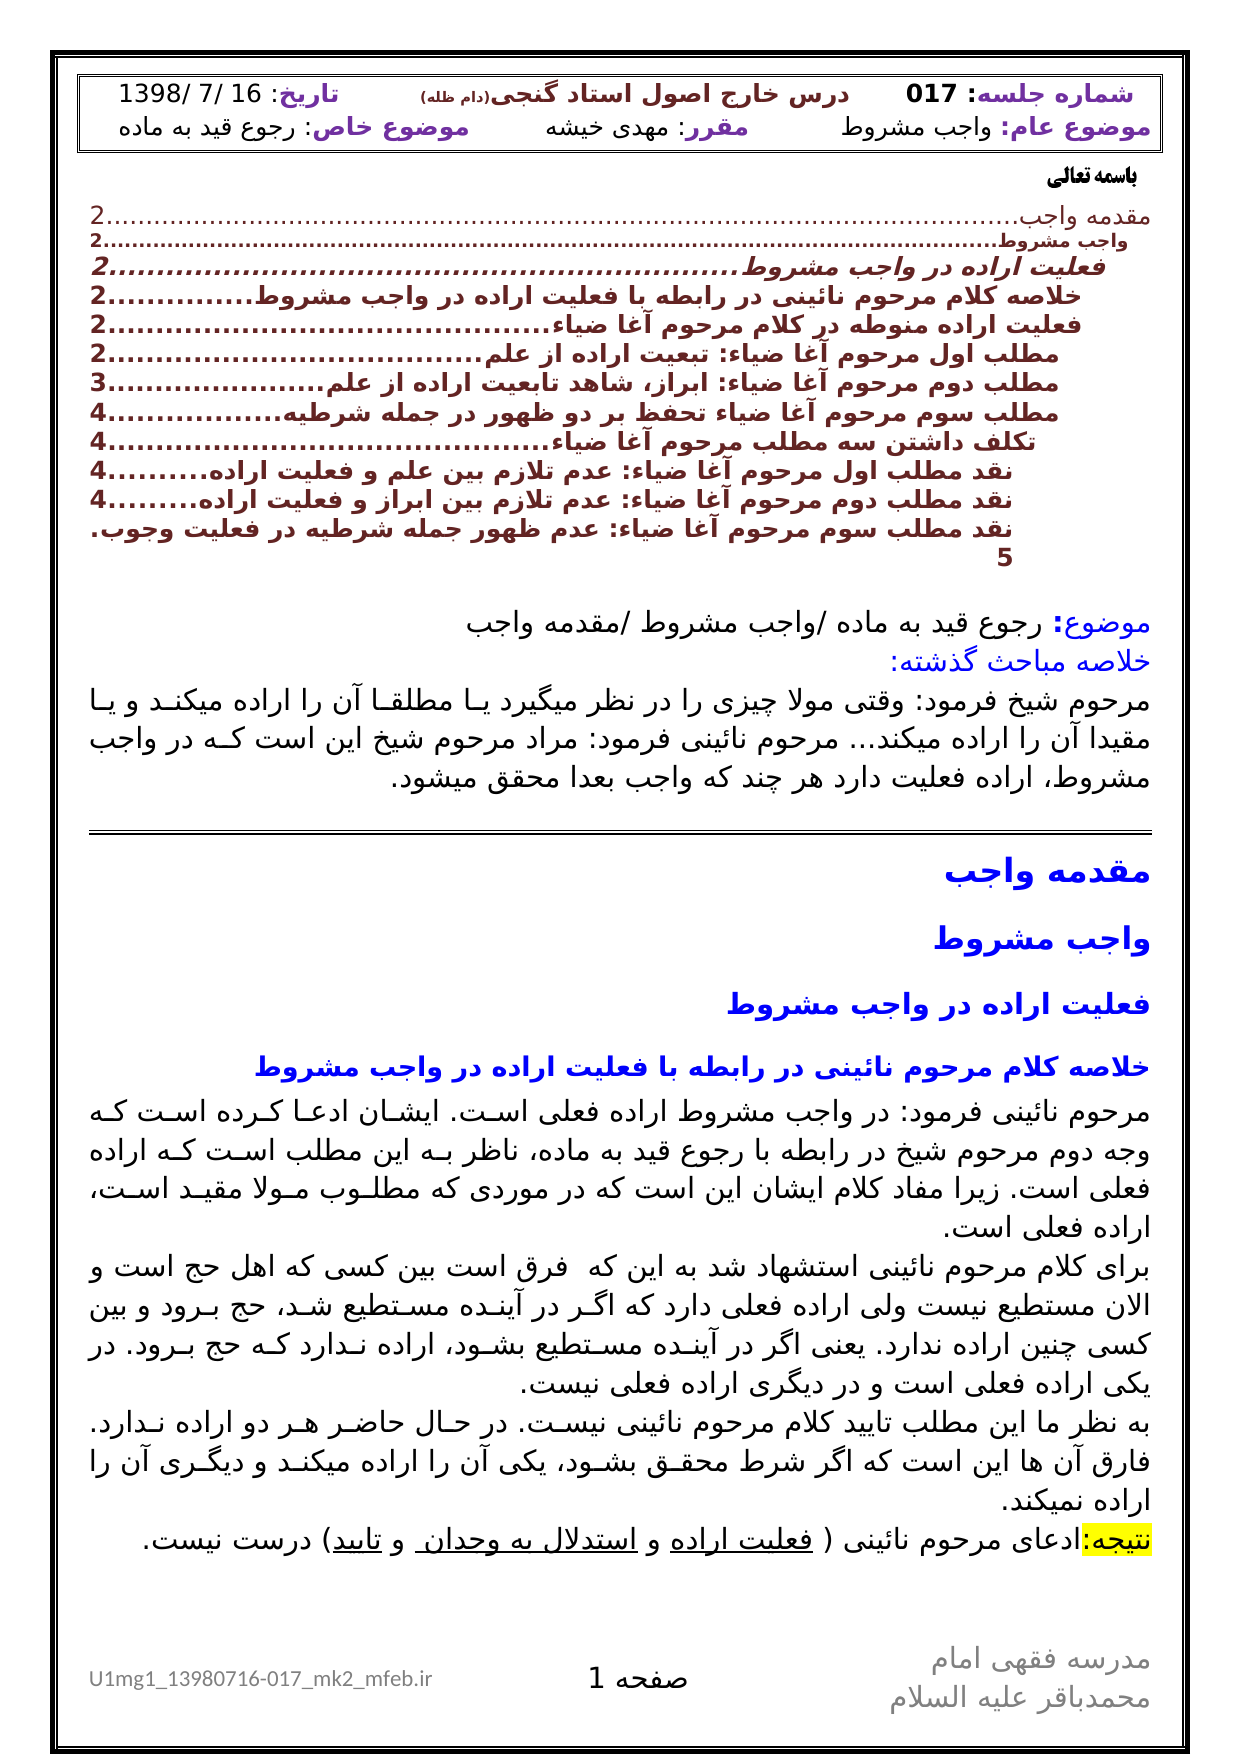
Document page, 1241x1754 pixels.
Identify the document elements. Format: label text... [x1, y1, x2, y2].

subtitle خلاصه کلام مرحوم نائینی در رابطه با فعلیت اراده در واجب مشروط [89, 1051, 1152, 1083]
text مرحوم شیخ فرمود: وقتی مولا چیزی را در نظر میگیرد یا مطلقا آن را اراده میکند و یا مقیدا آن را اراده میکند... مرحوم نائینی فرمود: مراد مرحوم شیخ این است که در واجب مشروط، اراده فعلیت دارد هر چند که واجب بعدا محقق میشود. [89, 683, 1152, 795]
subtitle واجب مشروط [89, 921, 1152, 957]
subtitle مقدمه واجب [89, 851, 1152, 890]
text خلاصه مباحث گذشته: [89, 644, 1152, 678]
text مطلب سوم مرحوم آغا ضیاء تحفظ بر دو ظهور در جمله شرطیه 4 [89, 398, 1060, 427]
text نتیجه:ادعای مرحوم نائینی ( فعلیت اراده و استدلال به وجدان و تایید) درست نیست. [89, 1522, 1152, 1556]
text به نظر ما این مطلب تایید کلام مرحوم نائینی نیست. در حال حاضر هر دو اراده ندارد. فارق آن ها این است که اگر شرط محقق بشود، یکی آن را اراده میکند و دیگری آن را اراده نمیکند. [89, 1406, 1152, 1517]
text فعلیت اراده منوطه در کلام مرحوم آغا ضیاء 2 [89, 310, 1083, 339]
text برای کلام مرحوم نائینی استشهاد شد به این که فرق است بین کسی که اهل حج است و الان مستطیع نیست ولی اراده فعلی دارد که اگر در آینده مستطیع شد، حج برود و بین کسی چنین اراده ندارد. یعنی اگر در آینده مستطیع بشود، اراده ندارد که حج برود. در یکی اراده فعلی است و در دیگری اراده فعلی نیست. [89, 1250, 1152, 1401]
text واجب مشروط 2 [89, 230, 1128, 252]
text مطلب اول مرحوم آغا ضیاء: تبعیت اراده از علم 2 [89, 339, 1060, 368]
text مقدمه واجب 2 [89, 201, 1152, 230]
text نقد مطلب سوم مرحوم آغا ضیاء: عدم ظهور جمله شرطیه در فعلیت وجوب 5 [89, 514, 1014, 573]
text مرحوم نائینی فرمود: در واجب مشروط اراده فعلی است. ایشان ادعا کرده است که وجه دوم مرحوم شیخ در رابطه با رجوع قید به ماده، ناظر به این مطلب است که اراده فعلی است. زیرا مفاد کلام ایشان این است که در موردی که مطلوب مولا مقید است، اراده فعلی است. [89, 1094, 1152, 1245]
text نقد مطلب اول مرحوم آغا ضیاء: عدم تلازم بین علم و فعلیت اراده 4 [89, 456, 1014, 485]
text تکلف داشتن سه مطلب مرحوم آغا ضیاء 4 [89, 427, 1037, 456]
text خلاصه کلام مرحوم نائینی در رابطه با فعلیت اراده در واجب مشروط 2 [89, 281, 1083, 310]
text نقد مطلب دوم مرحوم آغا ضیاء: عدم تلازم بین ابراز و فعلیت اراده 4 [89, 485, 1014, 514]
text موضوع: رجوع قید به ماده /واجب مشروط /مقدمه واجب [89, 605, 1152, 639]
subtitle فعلیت اراده در واجب مشروط [89, 987, 1152, 1021]
text مطلب دوم مرحوم آغا ضیاء: ابراز، شاهد تابعیت اراده از علم 3 [89, 368, 1060, 398]
text فعلیت اراده در واجب مشروط 2 [89, 252, 1106, 281]
picture [1032, 157, 1152, 197]
